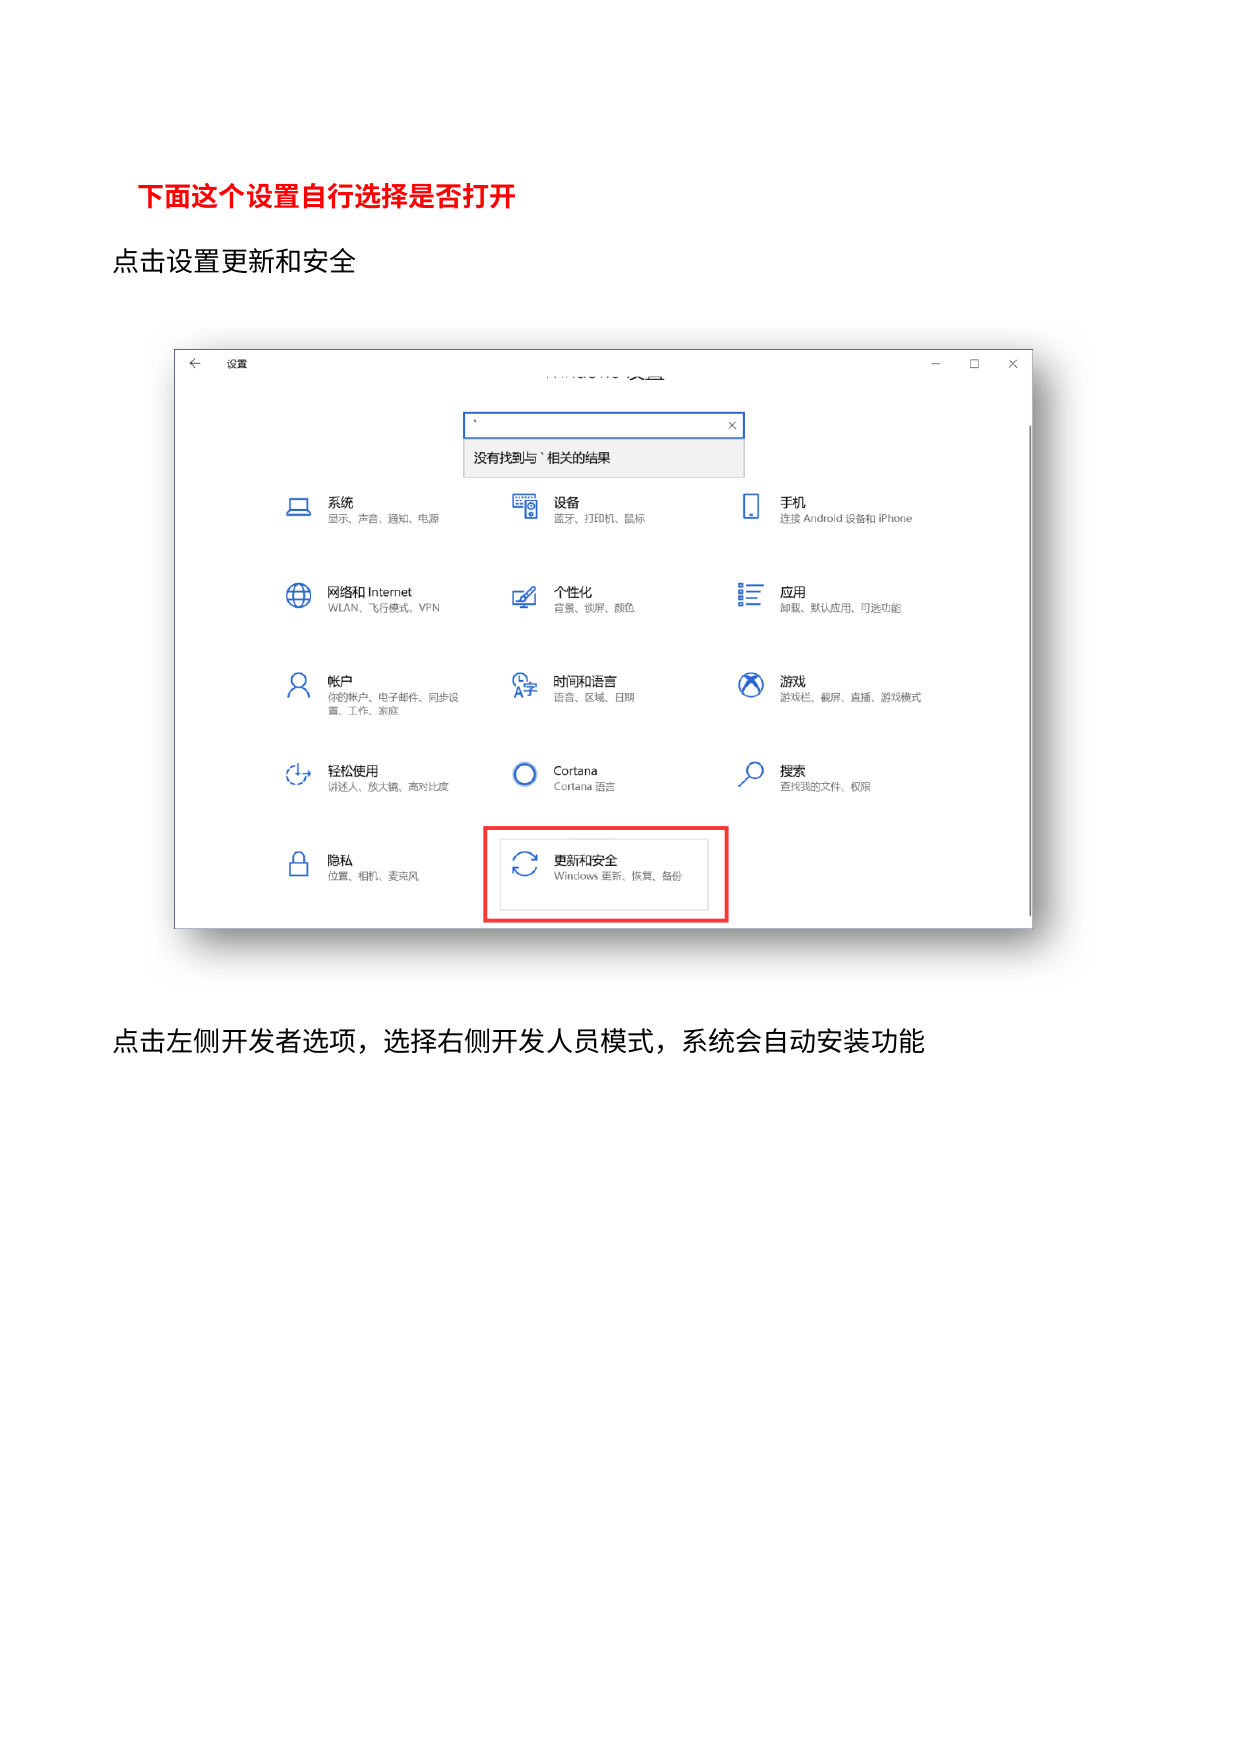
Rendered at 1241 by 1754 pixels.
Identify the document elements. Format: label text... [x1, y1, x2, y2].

text 下面这个设置自行选择是否打开 [137, 162, 1103, 227]
text 点击左侧开发者选项，选择右侧开发人员模式，系统会自动安装功能 [112, 1007, 1128, 1104]
picture [174, 349, 1033, 929]
text 点击设置更新和安全 [112, 227, 1128, 324]
